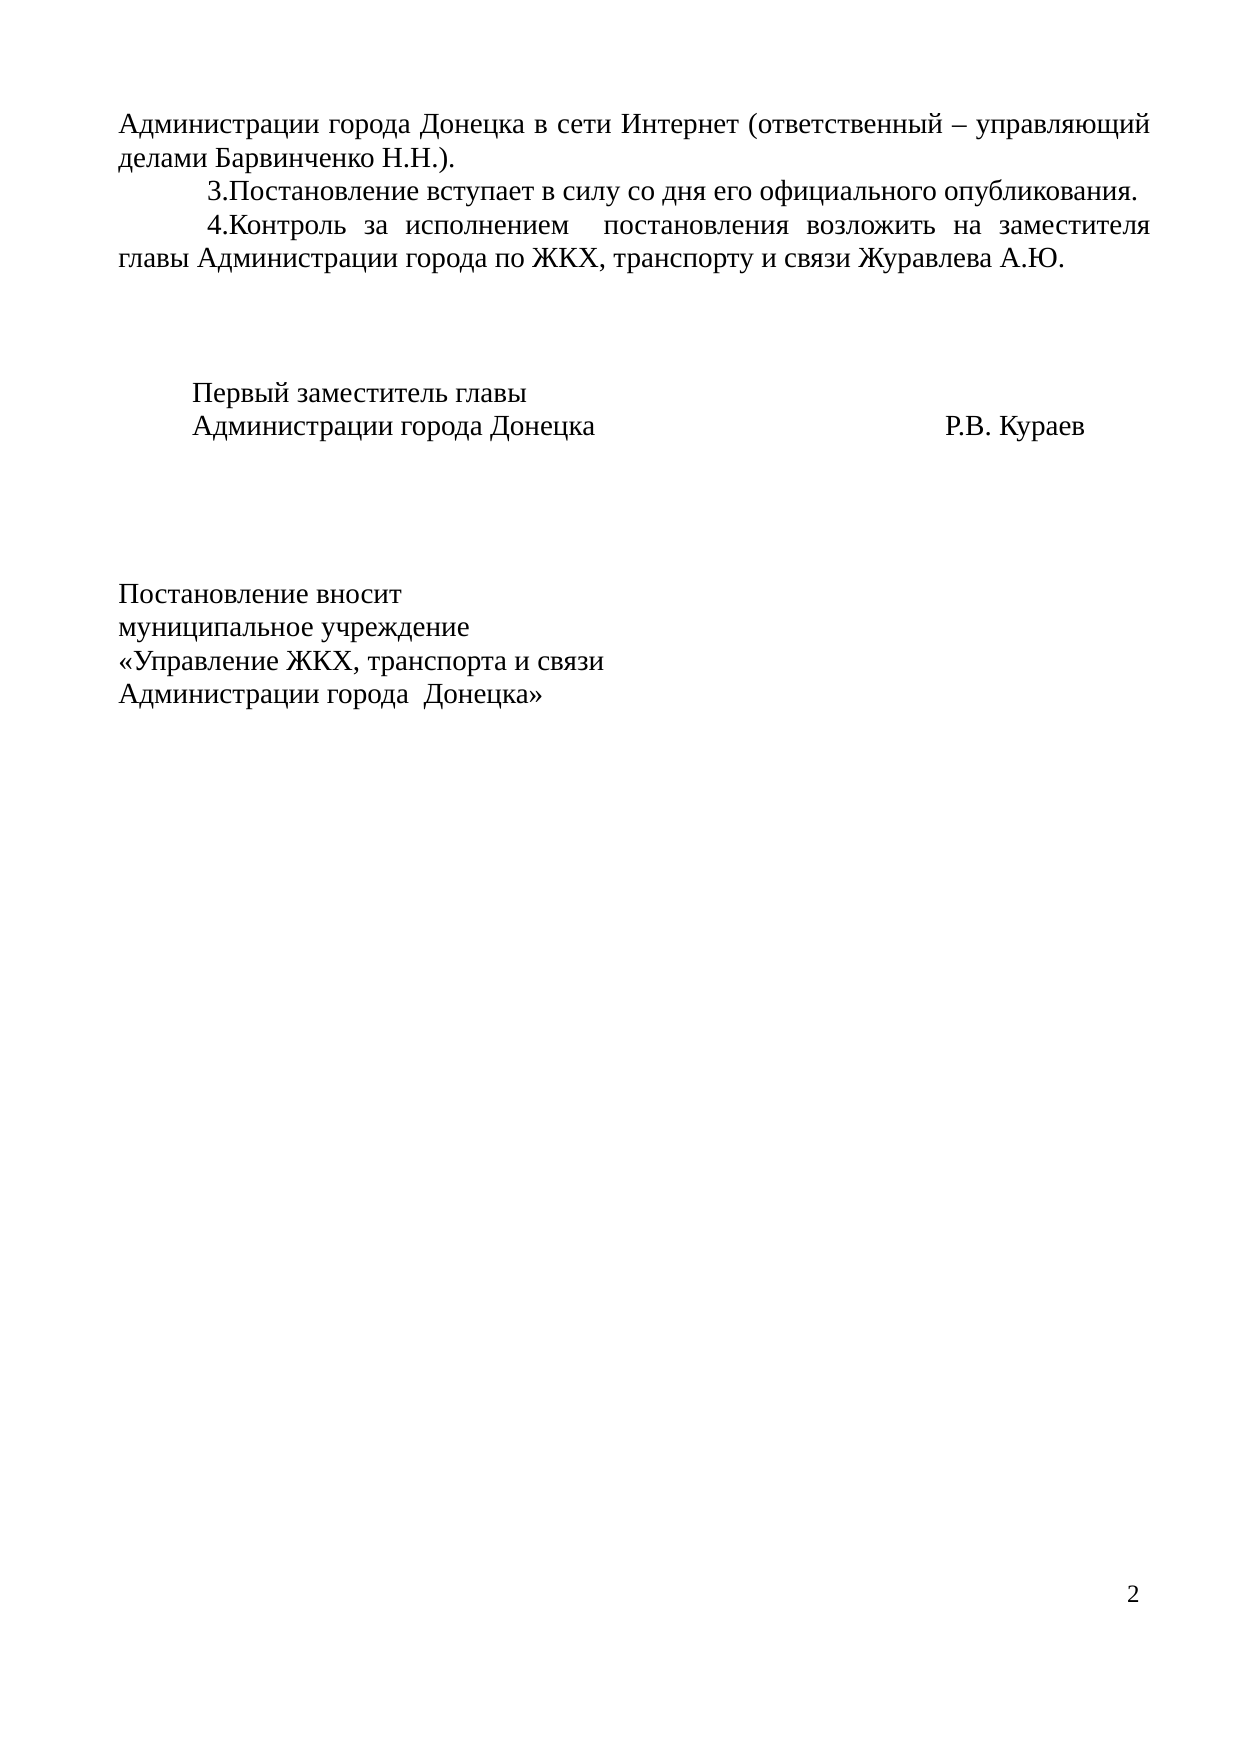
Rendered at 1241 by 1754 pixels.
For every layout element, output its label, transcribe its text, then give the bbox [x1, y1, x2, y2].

text Администрации города Донецка» [118, 677, 1152, 710]
text муниципальное учреждение [118, 609, 1152, 643]
text Первый заместитель главы [118, 375, 1152, 408]
text «Управление ЖКХ, транспорта и связи [118, 643, 1152, 677]
text Администрации города Донецка Р.В. Кураев [118, 408, 1152, 442]
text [118, 106, 1152, 173]
text 3.Постановление вступает в силу со дня его официального опубликования. [118, 173, 1152, 207]
text 4.Контроль за исполнением постановления возложить на заместителя главы Администрации города по ЖКХ, транспорту и связи Журавлева А.Ю. [118, 207, 1152, 274]
text Постановление вносит [118, 576, 1152, 609]
